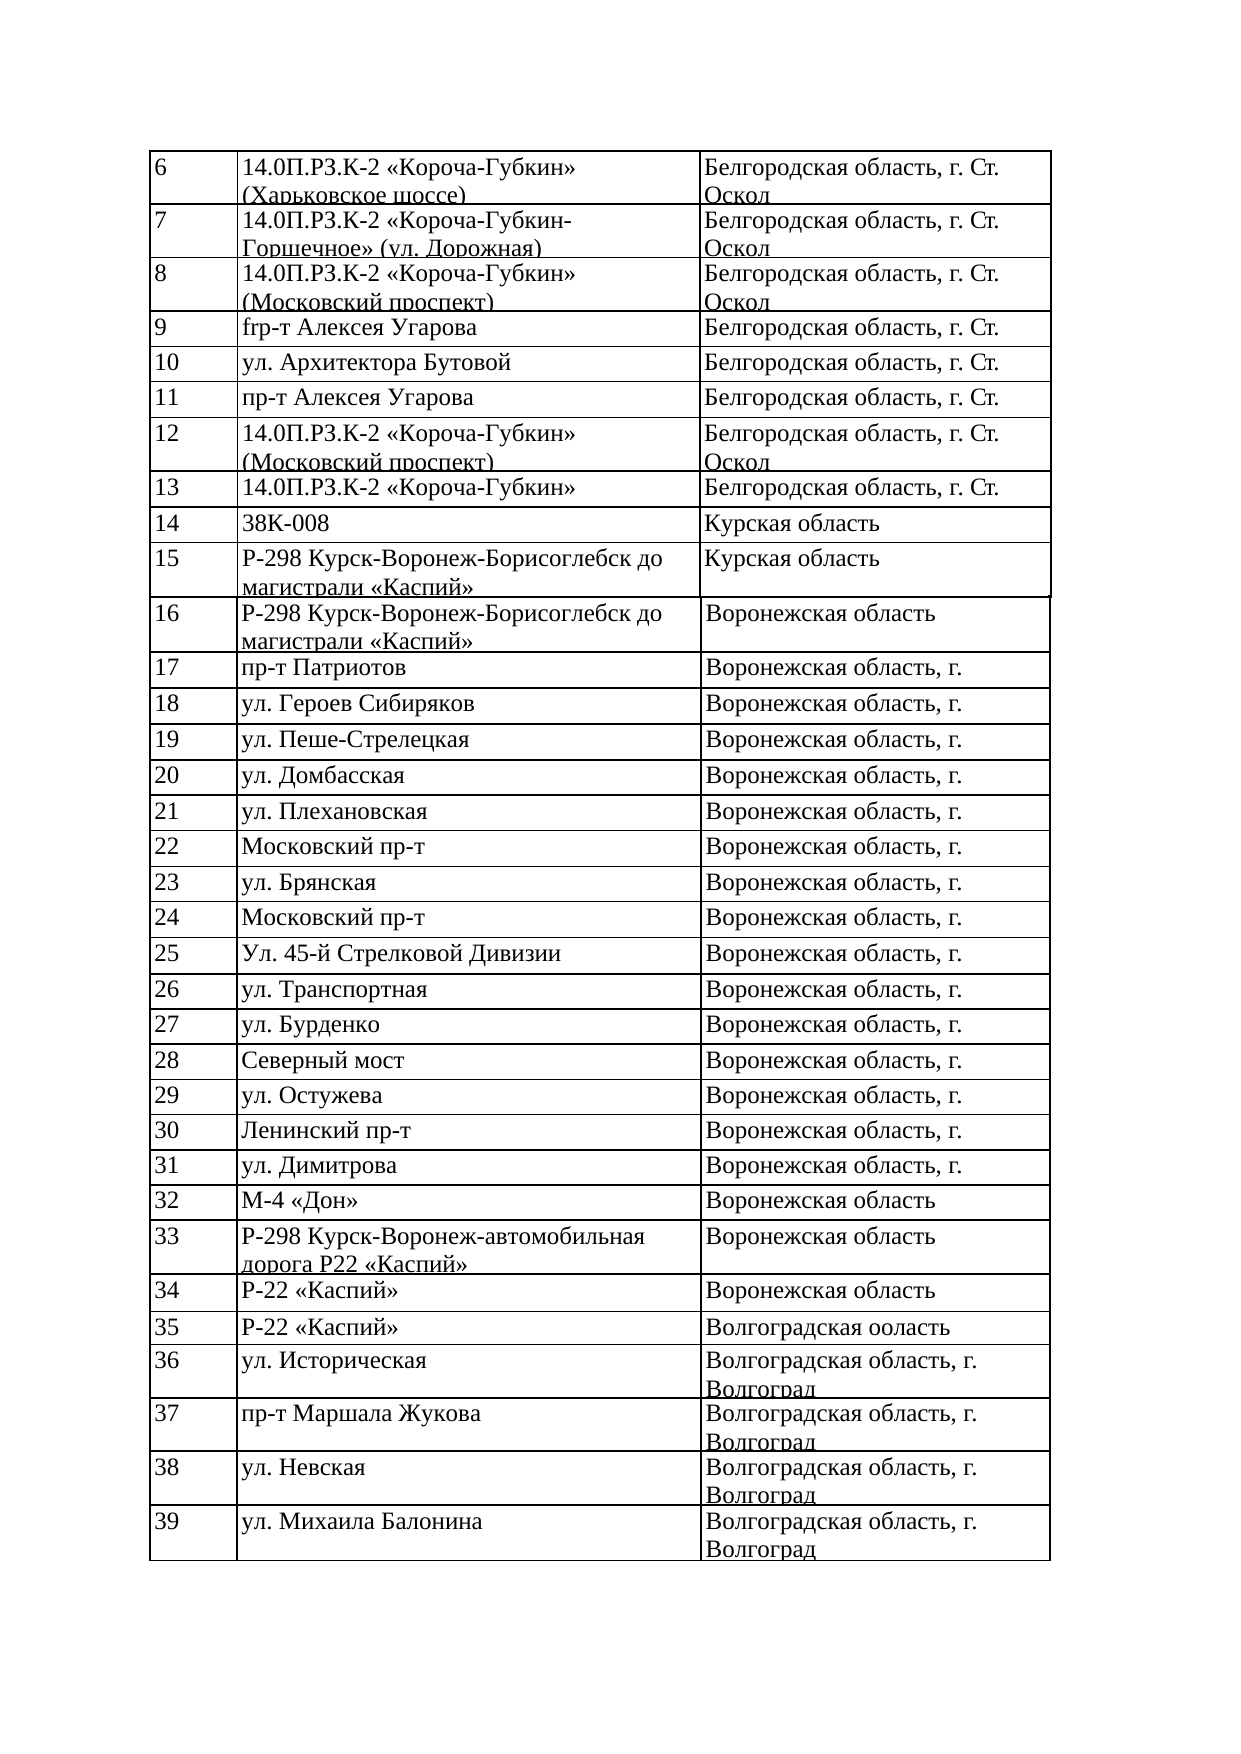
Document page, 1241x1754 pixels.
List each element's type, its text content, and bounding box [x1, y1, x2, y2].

table_cell ул. Плехановская [238, 796, 700, 829]
table_cell 31 [151, 1151, 236, 1184]
table_cell 8 [151, 258, 237, 310]
table_cell 28 [151, 1045, 236, 1078]
table_cell Воронежская область [702, 598, 1049, 651]
table_cell ул. Домбасская [238, 761, 700, 794]
table_cell Р-298 Курск-Воронеж-автомобильная дорога Р22 «Каспий» [238, 1221, 700, 1273]
table_cell 14 [151, 508, 237, 541]
table_cell Волгоградская область, г. Волгоград [702, 1452, 1049, 1504]
table_cell 13 [151, 472, 237, 506]
table_cell ул. Брянская [238, 867, 700, 901]
table_cell Воронежская область, г. Воронеж [702, 938, 1049, 973]
table_cell Воронежская область [702, 1186, 1049, 1219]
table_cell ул. Михаила Балонина [238, 1506, 700, 1560]
table_cell Белгородская область, г. Ст. Оскол [701, 347, 1050, 381]
table_cell 14.0П.РЗ.К-2 «Короча-Губкин» [238, 472, 699, 506]
table_cell Р-22 «Каспий» [238, 1312, 700, 1344]
table_cell Воронежская область, г. Воронеж [702, 1080, 1049, 1114]
table_cell ул. Невская [238, 1452, 700, 1504]
table_cell Ленинский пр-т [238, 1115, 700, 1149]
table_cell 18 [151, 689, 236, 723]
table_cell 36 [151, 1345, 236, 1397]
table_cell 23 [151, 867, 236, 901]
table_cell 17 [151, 653, 236, 687]
table_cell Белгородская область, г. Ст. Оскол [701, 472, 1050, 506]
table_cell Воронежская область, г. Воронеж [702, 653, 1049, 687]
table_cell 12 [151, 418, 237, 470]
table_cell Белгородская область, г. Ст. Оскол [701, 382, 1050, 417]
table_cell 39 [151, 1506, 236, 1560]
table_cell Белгородская область, г. Ст. Оскол [701, 418, 1050, 470]
table_cell Белгородская область, г. Ст. Оскол [701, 152, 1050, 203]
table_cell пр-т Алексея Угарова [238, 382, 699, 417]
table_cell Воронежская область, г. Воронеж [702, 725, 1049, 759]
table_cell Воронежская область [702, 1221, 1049, 1273]
table_cell Московский пр-т [238, 902, 700, 937]
table_cell Волгоградская область, г. Волгоград [702, 1506, 1049, 1560]
table_cell ул. Димитрова [238, 1151, 700, 1184]
table_cell Р-22 «Каспий» [238, 1275, 700, 1311]
table_cell Курская область [701, 508, 1050, 541]
table_cell пр-т Маршала Жукова [238, 1399, 700, 1450]
table_cell Воронежская область, г. Воронеж [702, 689, 1049, 723]
table_cell Белгородская область, г. Ст. Оскол [701, 312, 1050, 346]
table_cell 27 [151, 1010, 236, 1043]
table_cell Белгородская область, г. Ст. Оскол [701, 205, 1050, 256]
table_cell 11 [151, 382, 237, 417]
table_cell Волгоградская ооласть [702, 1312, 1049, 1344]
table_cell 21 [151, 796, 236, 829]
table_cell пр-т Патриотов [238, 653, 700, 687]
table_cell 14.0П.РЗ.К-2 «Короча-Губкин-Горшечное» (ул. Дорожная) [238, 205, 699, 256]
table_cell 24 [151, 902, 236, 937]
table_cell Воронежская область, г. Воронеж [702, 761, 1049, 794]
table_cell 37 [151, 1399, 236, 1450]
table_cell 14.0П.РЗ.К-2 «Короча-Губкин» (Харьковское шоссе) [238, 152, 699, 203]
table_cell Московский пр-т [238, 831, 700, 866]
table_cell ул. Архитектора Бутовой [238, 347, 699, 381]
table_cell 34 [151, 1275, 236, 1311]
table_cell Курская область [701, 543, 1050, 596]
table_cell Воронежская область [702, 1275, 1049, 1311]
table_cell Р-298 Курск-Воронеж-Борисоглебск до магистрали «Каспий» [238, 543, 699, 596]
table_cell 10 [151, 347, 237, 381]
table_cell Воронежская область, г. Воронеж [702, 867, 1049, 901]
table_cell Воронежская область, г. Воронеж [702, 796, 1049, 829]
table_cell Р-298 Курск-Воронеж-Борисоглебск до магистрали «Каспий» [238, 598, 700, 651]
table_cell 38К-008 [238, 508, 699, 541]
table_cell frp-т Алексея Угарова [238, 312, 699, 346]
table_cell Северный мост [238, 1045, 700, 1078]
table_cell ул. Транспортная [238, 975, 700, 1008]
table_cell 33 [151, 1221, 236, 1273]
table_cell 6 [151, 152, 237, 203]
table_cell Воронежская область, г. Воронеж [702, 1115, 1049, 1149]
table_cell 14.0П.РЗ.К-2 «Короча-Губкин» (Московский проспект) [238, 258, 699, 310]
table_cell 16 [151, 598, 236, 651]
table_cell 25 [151, 938, 236, 973]
table_cell 30 [151, 1115, 236, 1149]
table_cell 29 [151, 1080, 236, 1114]
table_cell 15 [151, 543, 237, 596]
table_cell 35 [151, 1312, 236, 1344]
table_cell 9 [151, 312, 237, 346]
table_cell ул. Бурденко [238, 1010, 700, 1043]
table_cell Воронежская область, г. Воронеж [702, 1151, 1049, 1184]
table_cell 38 [151, 1452, 236, 1504]
table_cell М-4 «Дон» [238, 1186, 700, 1219]
table_cell 22 [151, 831, 236, 866]
table_cell Волгоградская область, г. Волгоград [702, 1345, 1049, 1397]
table_cell 19 [151, 725, 236, 759]
table_cell Воронежская область, г. Воронеж [702, 1010, 1049, 1043]
table_cell 32 [151, 1186, 236, 1219]
table_cell ул. Героев Сибиряков [238, 689, 700, 723]
table_cell Воронежская область, г. Воронеж [702, 1045, 1049, 1078]
table_cell Белгородская область, г. Ст. Оскол [701, 258, 1050, 310]
table_cell 7 [151, 205, 237, 256]
table_cell ул. Историческая [238, 1345, 700, 1397]
table_cell ул. Пеше-Стрелецкая [238, 725, 700, 759]
table_cell Воронежская область, г. Воронеж [702, 902, 1049, 937]
table_cell 26 [151, 975, 236, 1008]
table_cell Воронежская область, г. Воронеж [702, 831, 1049, 866]
table_cell Ул. 45-й Стрелковой Дивизии [238, 938, 700, 973]
table_cell Воронежская область, г. Воронеж [702, 975, 1049, 1008]
table_cell ул. Остужева [238, 1080, 700, 1114]
table_cell 14.0П.РЗ.К-2 «Короча-Губкин» (Московский проспект) [238, 418, 699, 470]
table_cell Волгоградская область, г. Волгоград [702, 1399, 1049, 1450]
table_cell 20 [151, 761, 236, 794]
